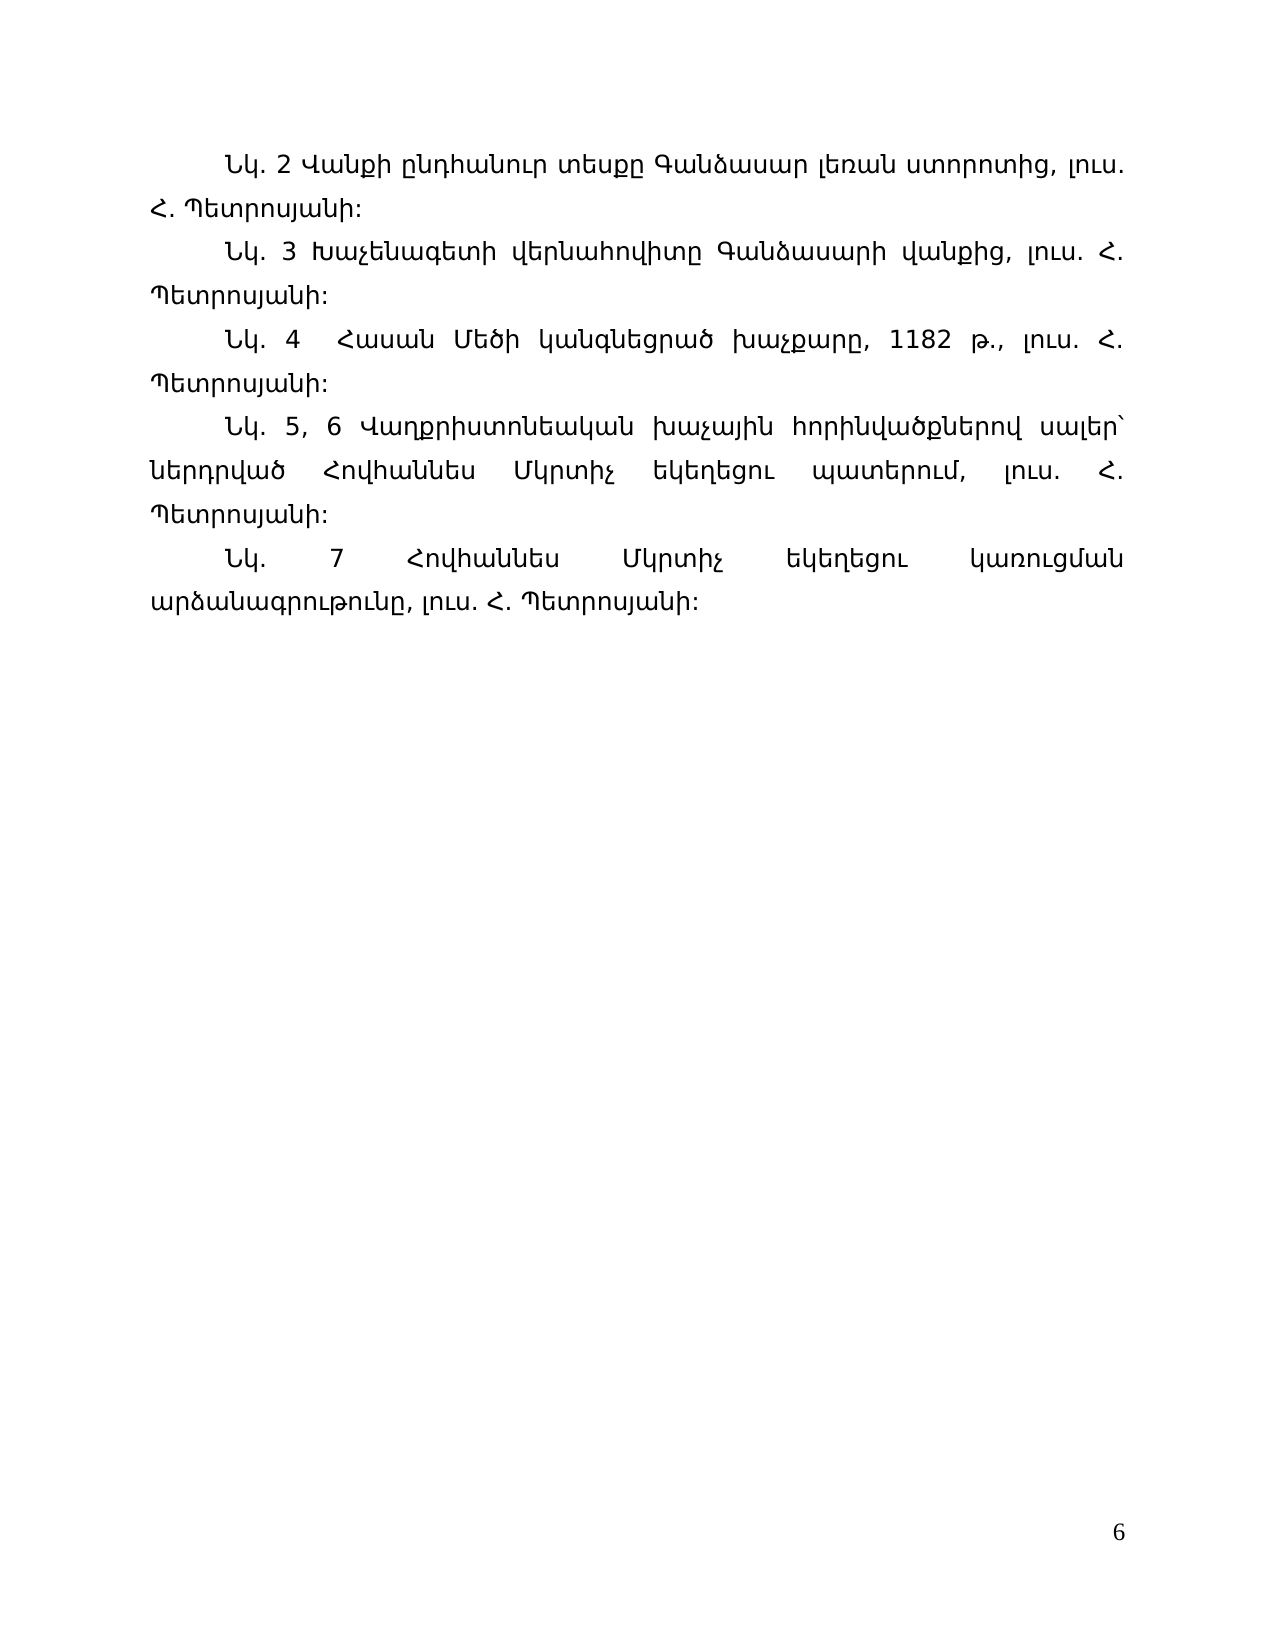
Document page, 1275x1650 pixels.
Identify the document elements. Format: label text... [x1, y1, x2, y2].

text Նկ. 3 Խաչենագետի վերնահովիտը Գանձասարի վանքից, լուս. Հ. Պետրոսյանի: [150, 237, 1125, 310]
text Նկ. 5, 6 Վաղքրիստոնեական խաչային հորինվածքներով սալեր՝ ներդրված Հովհաննես Մկրտիչ եկեղեցու պատերում, լուս. Հ. Պետրոսյանի: [150, 412, 1125, 529]
text Նկ. 7 Հովհաննես Մկրտիչ եկեղեցու կառուցման արձանագրութունը, լուս. Հ. Պետրոսյանի: [150, 544, 1125, 617]
text Նկ. 2 Վանքի ընդհանուր տեսքը Գանձասար լեռան ստորոտից, լուս. Հ. Պետրոսյանի: [150, 150, 1125, 223]
text Նկ. 4 Հասան Մեծի կանգնեցրած խաչքարը, 1182 թ., լուս. Հ. Պետրոսյանի: [150, 325, 1125, 398]
